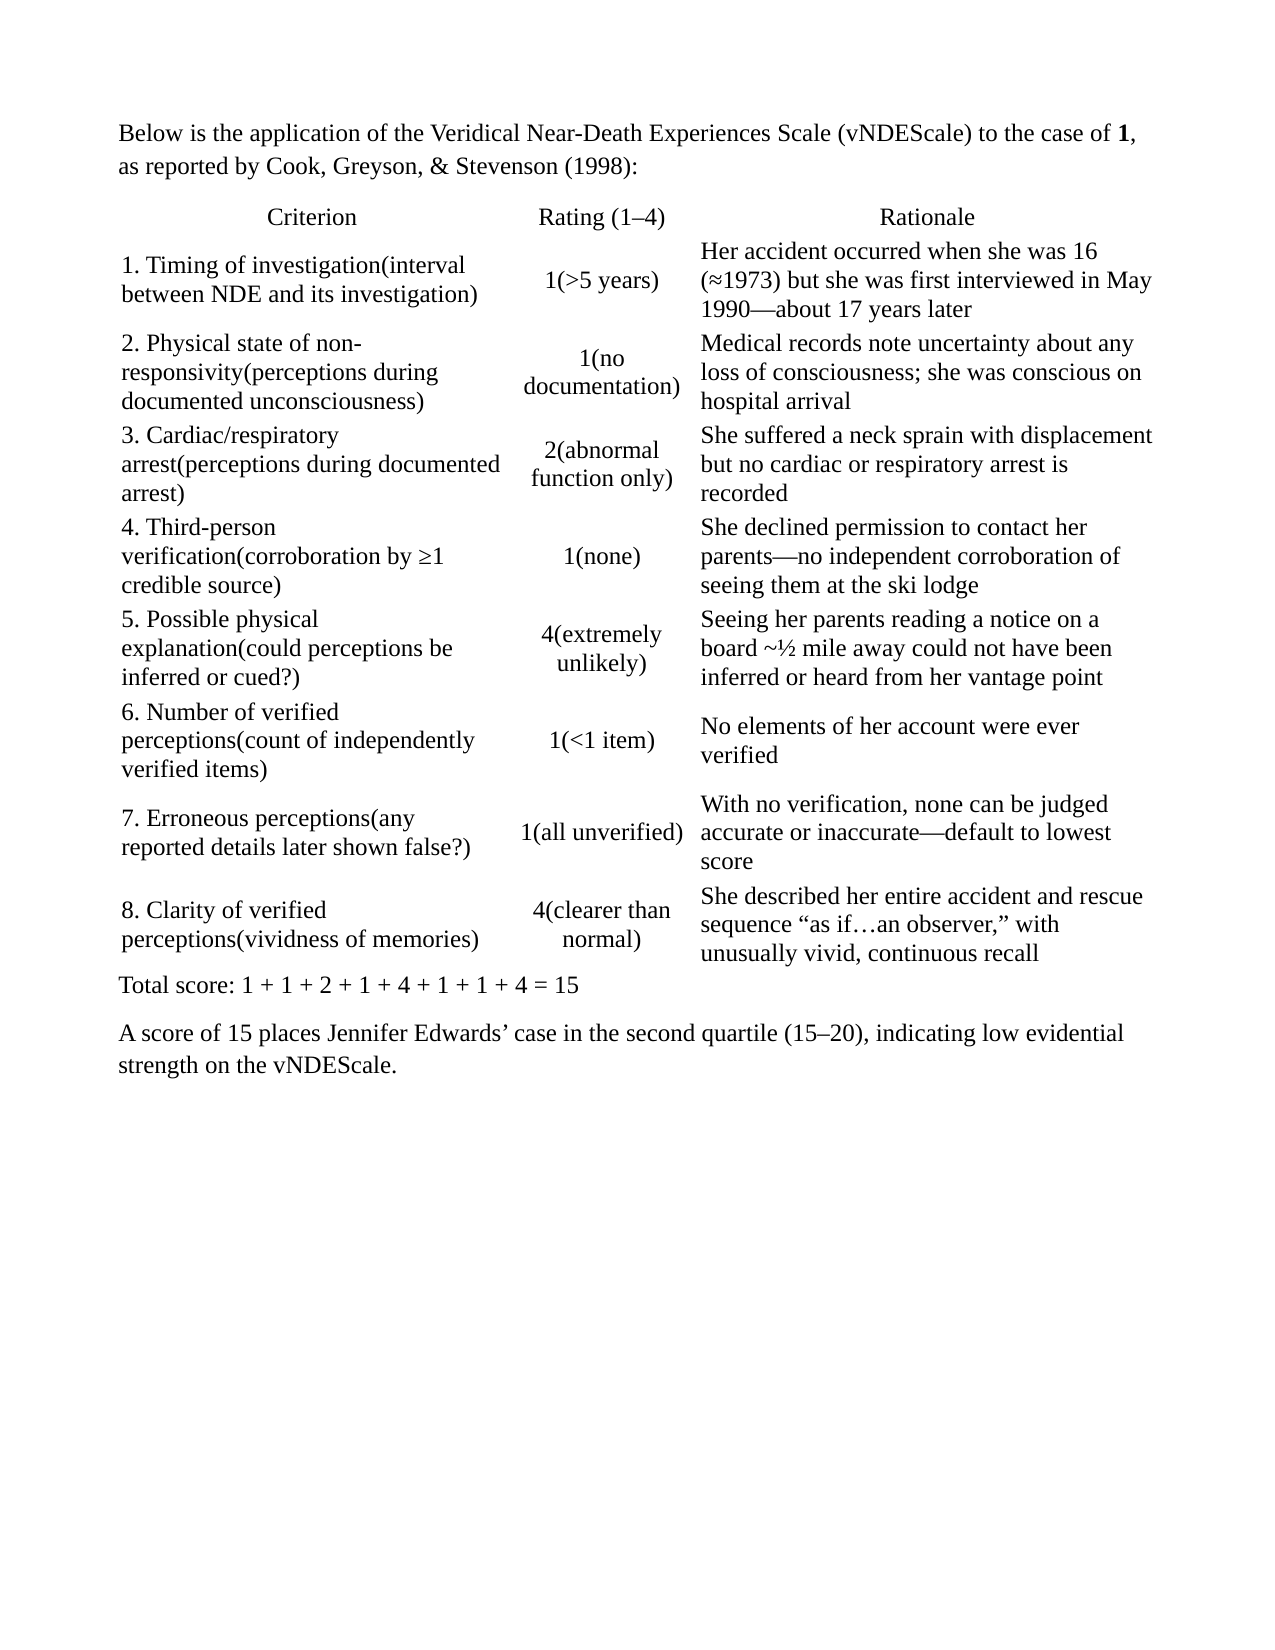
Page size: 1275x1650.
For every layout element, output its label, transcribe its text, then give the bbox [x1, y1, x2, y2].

text A score of 15 places Jennifer Edwards’ case in the second quartile (15–20), indicating low evidential strength on the vNDEScale. [118, 1018, 1157, 1079]
table_cell 2. Physical state of non-responsivity(perceptions during documented unconsciousness) [118, 325, 506, 417]
text Below is the application of the Veridical Near-Death Experiences Scale (vNDEScale) to the case of 1, as reported by Cook, Greyson, & Stevenson (1998): [118, 118, 1157, 180]
table_header Rating (1–4) [506, 199, 697, 233]
table_cell 1. Timing of investigation(interval between NDE and its investigation) [118, 233, 506, 325]
table_cell 4. Third-person verification(corroboration by ≥1 credible source) [118, 510, 506, 602]
table_cell 1(all unverified) [506, 786, 697, 878]
table_cell No elements of her account were ever verified [698, 694, 1157, 786]
table_cell 4(extremely unlikely) [506, 602, 697, 694]
table_cell 4(clearer than normal) [506, 878, 697, 970]
text Total score: 1 + 1 + 2 + 1 + 4 + 1 + 1 + 4 = 15 [118, 970, 1157, 999]
table_cell She described her entire accident and rescue sequence “as if…an observer,” with unusually vivid, continuous recall [698, 878, 1157, 970]
table_cell 5. Possible physical explanation(could perceptions be inferred or cued?) [118, 602, 506, 694]
table_cell 1(<1 item) [506, 694, 697, 786]
table_cell She suffered a neck sprain with displacement but no cardiac or respiratory arrest is recorded [698, 418, 1157, 509]
table_cell 7. Erroneous perceptions(any reported details later shown false?) [118, 786, 506, 878]
table_cell Her accident occurred when she was 16 (≈1973) but she was first interviewed in May 1990—about 17 years later [698, 233, 1157, 325]
table_cell 1(none) [506, 510, 697, 602]
table_cell With no verification, none can be judged accurate or inaccurate—default to lowest score [698, 786, 1157, 878]
table_cell 6. Number of verified perceptions(count of independently verified items) [118, 694, 506, 786]
table_cell 1(>5 years) [506, 233, 697, 325]
table_cell Medical records note uncertainty about any loss of consciousness; she was conscious on hospital arrival [698, 325, 1157, 417]
table_header Criterion [118, 199, 506, 233]
table_cell 1(no documentation) [506, 325, 697, 417]
table_cell 2(abnormal function only) [506, 418, 697, 509]
table_cell 3. Cardiac/respiratory arrest(perceptions during documented arrest) [118, 418, 506, 509]
table_cell 8. Clarity of verified perceptions(vividness of memories) [118, 878, 506, 970]
table_cell Seeing her parents reading a notice on a board ~½ mile away could not have been inferred or heard from her vantage point [698, 602, 1157, 694]
table_header Rationale [698, 199, 1157, 233]
table_cell She declined permission to contact her parents—no independent corroboration of seeing them at the ski lodge [698, 510, 1157, 602]
